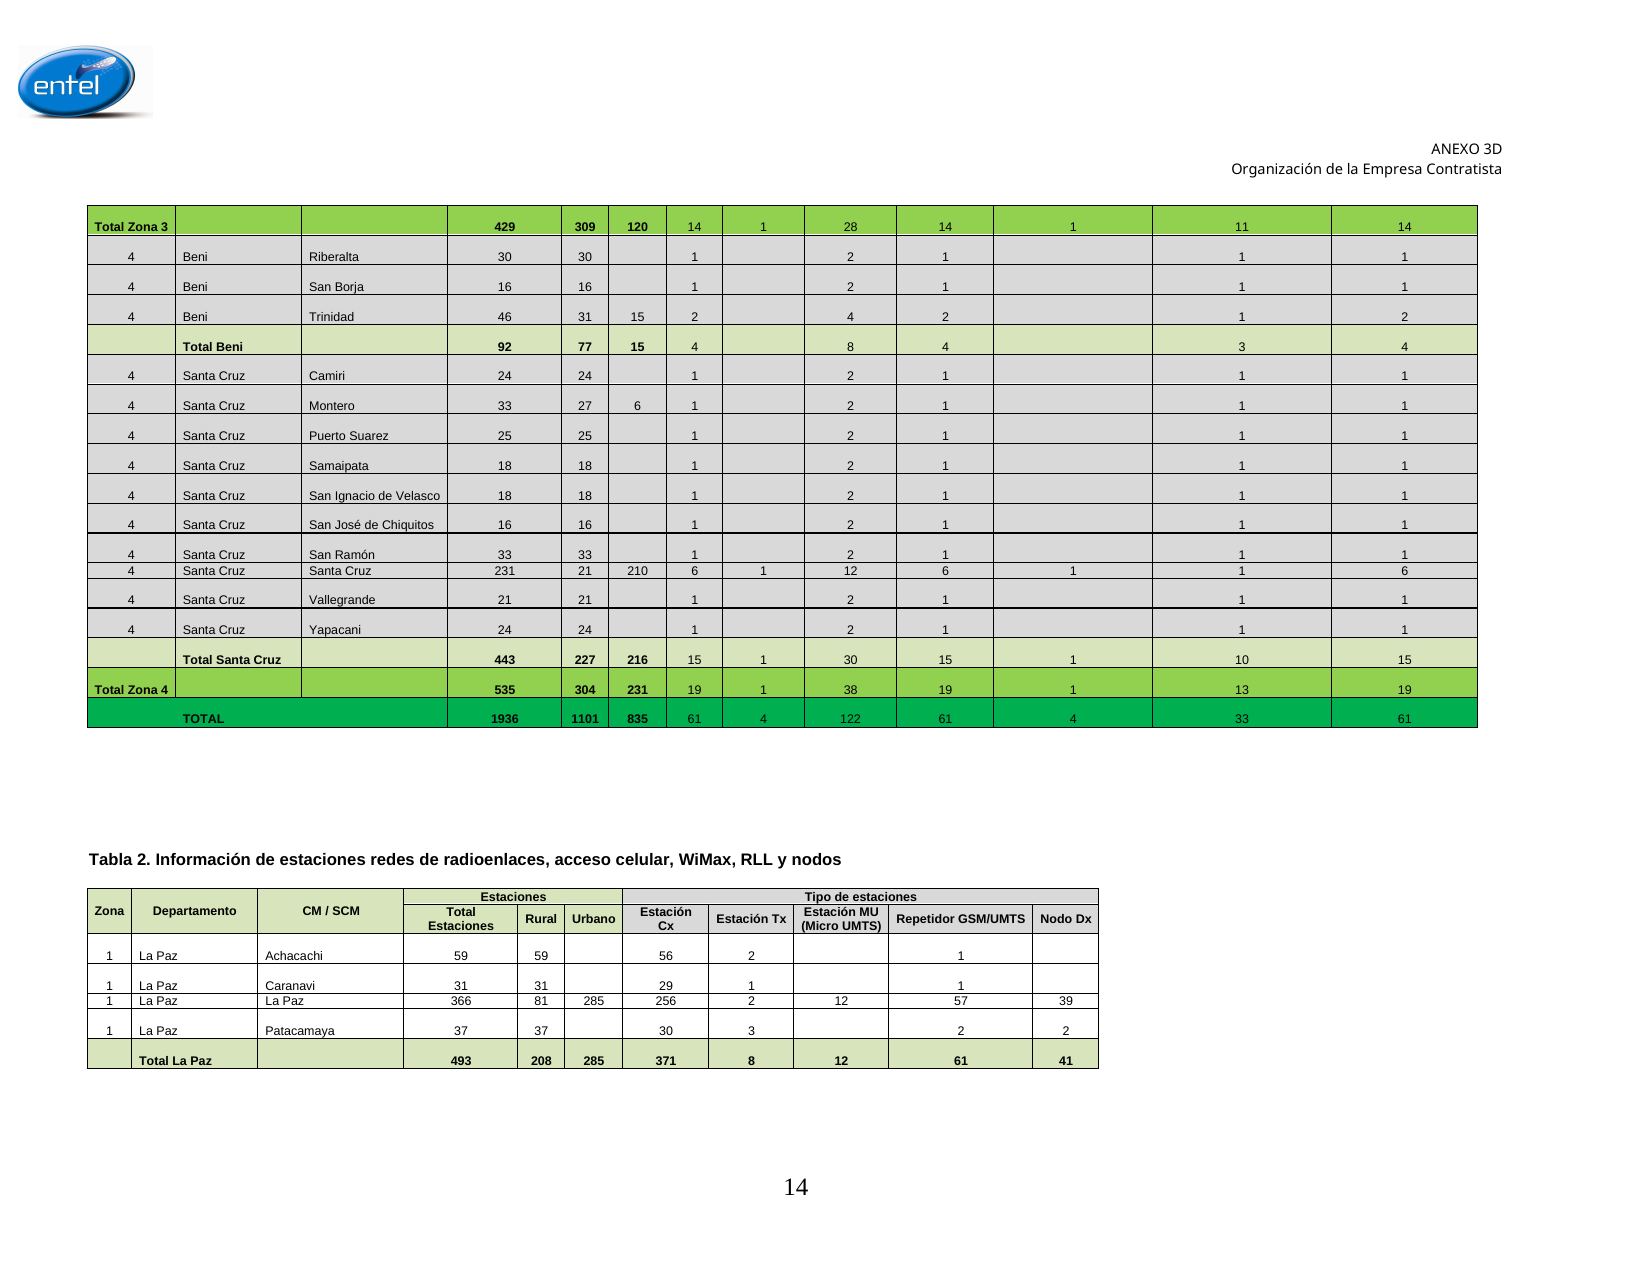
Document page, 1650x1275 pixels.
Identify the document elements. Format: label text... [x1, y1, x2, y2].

table_cell 1 [897, 265, 993, 294]
table_header Tipo de estaciones [623, 889, 1098, 903]
table_cell 1 [897, 609, 993, 637]
table_header Departamento [132, 889, 257, 933]
table_cell 56 [623, 934, 708, 963]
table_cell 1 [709, 964, 793, 993]
table_cell Estación Cx [623, 905, 708, 933]
table_cell 61 [889, 1039, 1032, 1068]
table_cell [302, 698, 447, 727]
table_cell 1 [1153, 579, 1331, 607]
table_cell San José de Chiquitos [302, 504, 447, 532]
table_cell 2 [667, 295, 722, 324]
table_cell 1 [897, 504, 993, 532]
table_cell Santa Cruz [302, 563, 447, 578]
table_cell San Borja [302, 265, 447, 294]
table_cell Urbano [565, 905, 622, 933]
table_cell 59 [404, 934, 517, 963]
table_cell Santa Cruz [176, 414, 301, 443]
table_cell Total Zona 4 [88, 668, 175, 697]
table_cell 1 [889, 934, 1032, 963]
table_cell [723, 474, 804, 503]
table_cell 30 [562, 236, 608, 264]
table_cell Beni [176, 295, 301, 324]
table_cell 16 [562, 504, 608, 532]
table_cell 4 [88, 444, 175, 473]
table_cell Total Zona 3 [88, 206, 175, 234]
table_cell [723, 609, 804, 637]
table_cell 1 [667, 579, 722, 607]
table_cell 2 [805, 474, 896, 503]
table_cell 1 [897, 414, 993, 443]
table_cell [609, 414, 666, 443]
table_cell [994, 265, 1152, 294]
table_cell Montero [302, 385, 447, 413]
table_cell [302, 325, 447, 354]
table_cell [88, 1039, 131, 1068]
table_cell [565, 964, 622, 993]
table_cell 1 [1153, 444, 1331, 473]
table_cell 1 [994, 563, 1152, 578]
table_cell Santa Cruz [176, 355, 301, 383]
table_cell 2 [805, 265, 896, 294]
table_cell 15 [897, 638, 993, 667]
table_cell Repetidor GSM/UMTS [889, 905, 1032, 933]
table_cell 4 [994, 698, 1152, 727]
table_cell 1 [897, 474, 993, 503]
table_cell 1 [667, 444, 722, 473]
table_cell 8 [805, 325, 896, 354]
table_cell Total Beni [176, 325, 301, 354]
table_cell 1 [723, 668, 804, 697]
table_cell 1 [88, 964, 131, 993]
table_cell 120 [609, 206, 666, 234]
table_cell 208 [518, 1039, 564, 1068]
table_cell 12 [794, 994, 888, 1008]
table_cell Caranavi [258, 964, 403, 993]
table_cell 1 [897, 236, 993, 264]
table_cell Santa Cruz [176, 563, 301, 578]
table_cell 6 [667, 563, 722, 578]
table_cell [609, 444, 666, 473]
table_cell 1 [897, 579, 993, 607]
table_header CM / SCM [258, 889, 403, 933]
table_cell La Paz [132, 994, 257, 1008]
table_cell 10 [1153, 638, 1331, 667]
table_cell 37 [518, 1009, 564, 1038]
table_cell [794, 1009, 888, 1038]
table_cell [609, 474, 666, 503]
table_cell 1 [1332, 414, 1477, 443]
table_cell Santa Cruz [176, 579, 301, 607]
table_cell 1 [994, 638, 1152, 667]
table_cell 1 [88, 994, 131, 1008]
table_cell 304 [562, 668, 608, 697]
table_cell 1 [723, 638, 804, 667]
table_cell Samaipata [302, 444, 447, 473]
table_cell 1 [1332, 474, 1477, 503]
table_cell 1 [1332, 355, 1477, 383]
table_cell 92 [448, 325, 561, 354]
table_cell Riberalta [302, 236, 447, 264]
table_cell San Ignacio de Velasco [302, 474, 447, 503]
table_cell 16 [562, 265, 608, 294]
table_cell Vallegrande [302, 579, 447, 607]
table_cell 29 [623, 964, 708, 993]
table_cell [88, 698, 175, 727]
table_cell 77 [562, 325, 608, 354]
table_cell 4 [88, 385, 175, 413]
table_cell 2 [805, 504, 896, 532]
table_cell 3 [1153, 325, 1331, 354]
table_cell 15 [609, 295, 666, 324]
table_cell 2 [805, 355, 896, 383]
table_cell 1 [667, 385, 722, 413]
table_cell 1 [723, 563, 804, 578]
table_cell 2 [889, 1009, 1032, 1038]
table_cell 3 [709, 1009, 793, 1038]
table_cell Santa Cruz [176, 504, 301, 532]
table_cell 4 [88, 265, 175, 294]
table_cell Santa Cruz [176, 444, 301, 473]
table_cell 6 [1332, 563, 1477, 578]
table_cell [994, 295, 1152, 324]
table_cell [994, 444, 1152, 473]
table_cell 25 [562, 414, 608, 443]
table_cell [723, 236, 804, 264]
table_cell 14 [897, 206, 993, 234]
table_cell [723, 414, 804, 443]
table_cell [723, 355, 804, 383]
table_cell 1 [889, 964, 1032, 993]
table_cell 1 [994, 206, 1152, 234]
table_cell 2 [805, 444, 896, 473]
table_cell 21 [562, 563, 608, 578]
table_cell 835 [609, 698, 666, 727]
table_cell [565, 934, 622, 963]
table_cell 4 [667, 325, 722, 354]
table_cell 1 [1153, 265, 1331, 294]
table_cell 19 [1332, 668, 1477, 697]
table_cell 4 [88, 563, 175, 578]
table_cell La Paz [132, 934, 257, 963]
table_cell 1 [1332, 534, 1477, 562]
table_cell 1 [994, 668, 1152, 697]
table_cell [176, 206, 301, 234]
table_cell 1 [1332, 265, 1477, 294]
table_cell 231 [609, 668, 666, 697]
table_cell [302, 668, 447, 697]
table_cell 59 [518, 934, 564, 963]
table_cell 15 [667, 638, 722, 667]
table_cell 81 [518, 994, 564, 1008]
table_cell [723, 325, 804, 354]
table_cell Patacamaya [258, 1009, 403, 1038]
table_cell [994, 474, 1152, 503]
table_cell Santa Cruz [176, 385, 301, 413]
table_cell [88, 638, 175, 667]
table_cell TOTAL [175, 698, 302, 727]
table_cell 16 [448, 265, 561, 294]
table_cell 1 [1153, 534, 1331, 562]
table_cell 1 [1153, 385, 1331, 413]
picture [17, 45, 153, 119]
table_cell 18 [562, 444, 608, 473]
table_cell 2 [805, 534, 896, 562]
table_cell 13 [1153, 668, 1331, 697]
table_cell 1 [667, 236, 722, 264]
table_cell 2 [1033, 1009, 1098, 1038]
table_cell 1 [1153, 474, 1331, 503]
table_cell 24 [562, 609, 608, 637]
table_cell 4 [88, 504, 175, 532]
table_cell 1 [723, 206, 804, 234]
table_cell 309 [562, 206, 608, 234]
table_cell 4 [897, 325, 993, 354]
table_cell [794, 934, 888, 963]
table_cell 31 [404, 964, 517, 993]
table_cell 2 [805, 385, 896, 413]
table_cell 57 [889, 994, 1032, 1008]
table_cell 25 [448, 414, 561, 443]
table_cell 15 [609, 325, 666, 354]
table_cell 30 [448, 236, 561, 264]
table_cell [609, 609, 666, 637]
table_cell [609, 355, 666, 383]
table_cell 1 [1153, 504, 1331, 532]
table_cell Trinidad [302, 295, 447, 324]
table_cell 1101 [562, 698, 608, 727]
table_cell 37 [404, 1009, 517, 1038]
table_cell 1 [1153, 236, 1331, 264]
table_cell [723, 295, 804, 324]
table_cell Yapacani [302, 609, 447, 637]
table_cell 11 [1153, 206, 1331, 234]
table_cell 12 [805, 563, 896, 578]
table_cell 6 [897, 563, 993, 578]
table_cell 4 [88, 414, 175, 443]
table_cell 15 [1332, 638, 1477, 667]
table_cell 1 [1153, 414, 1331, 443]
table_cell 2 [709, 994, 793, 1008]
table_cell 231 [448, 563, 561, 578]
table_cell Santa Cruz [176, 609, 301, 637]
table_cell 429 [448, 206, 561, 234]
table_cell 46 [448, 295, 561, 324]
table_cell [609, 236, 666, 264]
table_cell 4 [805, 295, 896, 324]
table_cell 1 [897, 355, 993, 383]
table_cell Santa Cruz [176, 474, 301, 503]
table_cell Estación Tx [709, 905, 793, 933]
table_cell 2 [805, 236, 896, 264]
table_cell 4 [88, 355, 175, 383]
table_cell [723, 265, 804, 294]
table_cell Beni [176, 265, 301, 294]
table_header Zona [88, 889, 131, 933]
table_cell 1 [667, 609, 722, 637]
table_cell Santa Cruz [176, 534, 301, 562]
table_cell 1 [667, 414, 722, 443]
table_cell [994, 355, 1152, 383]
table_cell 33 [1153, 698, 1331, 727]
table_cell 16 [448, 504, 561, 532]
table_cell [723, 534, 804, 562]
table_cell 371 [623, 1039, 708, 1068]
table_cell 21 [562, 579, 608, 607]
table_cell 27 [562, 385, 608, 413]
table_cell [1033, 934, 1098, 963]
table_cell [302, 206, 447, 234]
table_cell 24 [448, 609, 561, 637]
table_cell Camiri [302, 355, 447, 383]
table_cell 1 [1332, 609, 1477, 637]
table_cell Beni [176, 236, 301, 264]
table_cell [994, 385, 1152, 413]
table_cell 28 [805, 206, 896, 234]
table_cell 210 [609, 563, 666, 578]
table_cell [994, 579, 1152, 607]
table_cell Achacachi [258, 934, 403, 963]
table_cell 1 [897, 385, 993, 413]
table_cell 1 [667, 265, 722, 294]
table_cell 18 [562, 474, 608, 503]
table_cell 366 [404, 994, 517, 1008]
table_cell 1 [1153, 355, 1331, 383]
table_cell Nodo Dx [1033, 905, 1098, 933]
table_cell 4 [88, 534, 175, 562]
table_cell 61 [1332, 698, 1477, 727]
table_cell 227 [562, 638, 608, 667]
table_cell 1 [667, 534, 722, 562]
table_cell La Paz [132, 1009, 257, 1038]
table_cell 2 [805, 579, 896, 607]
table_cell 21 [448, 579, 561, 607]
table_cell Total Santa Cruz [176, 638, 301, 667]
table_cell [794, 964, 888, 993]
table_cell [723, 504, 804, 532]
table_cell 24 [448, 355, 561, 383]
table_cell 38 [805, 668, 896, 697]
table_cell 1 [1332, 444, 1477, 473]
table_cell 39 [1033, 994, 1098, 1008]
table_cell La Paz [132, 964, 257, 993]
table_cell [565, 1009, 622, 1038]
table_cell 18 [448, 474, 561, 503]
table_cell [994, 609, 1152, 637]
table_cell [609, 504, 666, 532]
table_cell 4 [88, 236, 175, 264]
table_cell 1 [667, 504, 722, 532]
table_cell 8 [709, 1039, 793, 1068]
table_cell 14 [1332, 206, 1477, 234]
table_cell [609, 579, 666, 607]
table_cell 33 [448, 534, 561, 562]
table_cell 1 [1332, 385, 1477, 413]
table_header Estaciones [404, 889, 622, 903]
table_cell [1033, 964, 1098, 993]
table_cell 122 [805, 698, 896, 727]
table_cell 1 [667, 474, 722, 503]
table_cell 4 [1332, 325, 1477, 354]
table_cell 14 [667, 206, 722, 234]
table_cell 4 [723, 698, 804, 727]
table_cell 4 [88, 609, 175, 637]
table_cell 1 [667, 355, 722, 383]
table_cell 256 [623, 994, 708, 1008]
table_cell [609, 265, 666, 294]
table_cell 443 [448, 638, 561, 667]
table_cell 31 [518, 964, 564, 993]
table_cell [176, 668, 301, 697]
table_cell 1 [1332, 504, 1477, 532]
table_cell 1 [1332, 579, 1477, 607]
table_cell 2 [709, 934, 793, 963]
table_cell 1 [1332, 236, 1477, 264]
table_cell 19 [667, 668, 722, 697]
table_cell 2 [1332, 295, 1477, 324]
table_cell 1 [1153, 295, 1331, 324]
table_cell 33 [562, 534, 608, 562]
table_cell 4 [88, 579, 175, 607]
table_cell Estación MU (Micro UMTS) [794, 905, 888, 933]
table_cell 493 [404, 1039, 517, 1068]
table_cell [994, 325, 1152, 354]
table_cell Rural [518, 905, 564, 933]
text Tabla 2. Información de estaciones redes de radioenlaces, acceso celular, WiMax, RLL y nodos [89, 850, 1502, 869]
table_cell 1 [1153, 609, 1331, 637]
table_cell 1 [88, 1009, 131, 1038]
table_cell 18 [448, 444, 561, 473]
table_cell [723, 385, 804, 413]
table_cell [994, 534, 1152, 562]
table_cell 1936 [448, 698, 561, 727]
table_cell [723, 444, 804, 473]
table_cell 285 [565, 994, 622, 1008]
table_cell Total La Paz [132, 1039, 257, 1068]
table_cell 1 [897, 444, 993, 473]
table_cell 24 [562, 355, 608, 383]
table_cell 2 [805, 414, 896, 443]
table_cell 1 [1153, 563, 1331, 578]
table_cell Total Estaciones [404, 905, 517, 933]
table_cell 1 [897, 534, 993, 562]
table_cell 30 [623, 1009, 708, 1038]
table_cell [994, 414, 1152, 443]
table_cell 2 [805, 609, 896, 637]
table_cell 6 [609, 385, 666, 413]
table_cell 19 [897, 668, 993, 697]
table_cell 61 [667, 698, 722, 727]
table_cell 61 [897, 698, 993, 727]
table_cell 41 [1033, 1039, 1098, 1068]
table_cell 30 [805, 638, 896, 667]
table_cell 1 [88, 934, 131, 963]
table_cell 31 [562, 295, 608, 324]
table_cell 12 [794, 1039, 888, 1068]
table_cell 2 [897, 295, 993, 324]
table_cell San Ramón [302, 534, 447, 562]
table_cell [609, 534, 666, 562]
table_cell 535 [448, 668, 561, 697]
table_cell 4 [88, 474, 175, 503]
table_cell [994, 236, 1152, 264]
table_cell [302, 638, 447, 667]
table_cell [88, 325, 175, 354]
table_cell 33 [448, 385, 561, 413]
table_cell 285 [565, 1039, 622, 1068]
table_cell Puerto Suarez [302, 414, 447, 443]
table_cell [994, 504, 1152, 532]
table_cell [258, 1039, 403, 1068]
table_cell 216 [609, 638, 666, 667]
table_cell 4 [88, 295, 175, 324]
table_cell [723, 579, 804, 607]
table_cell La Paz [258, 994, 403, 1008]
